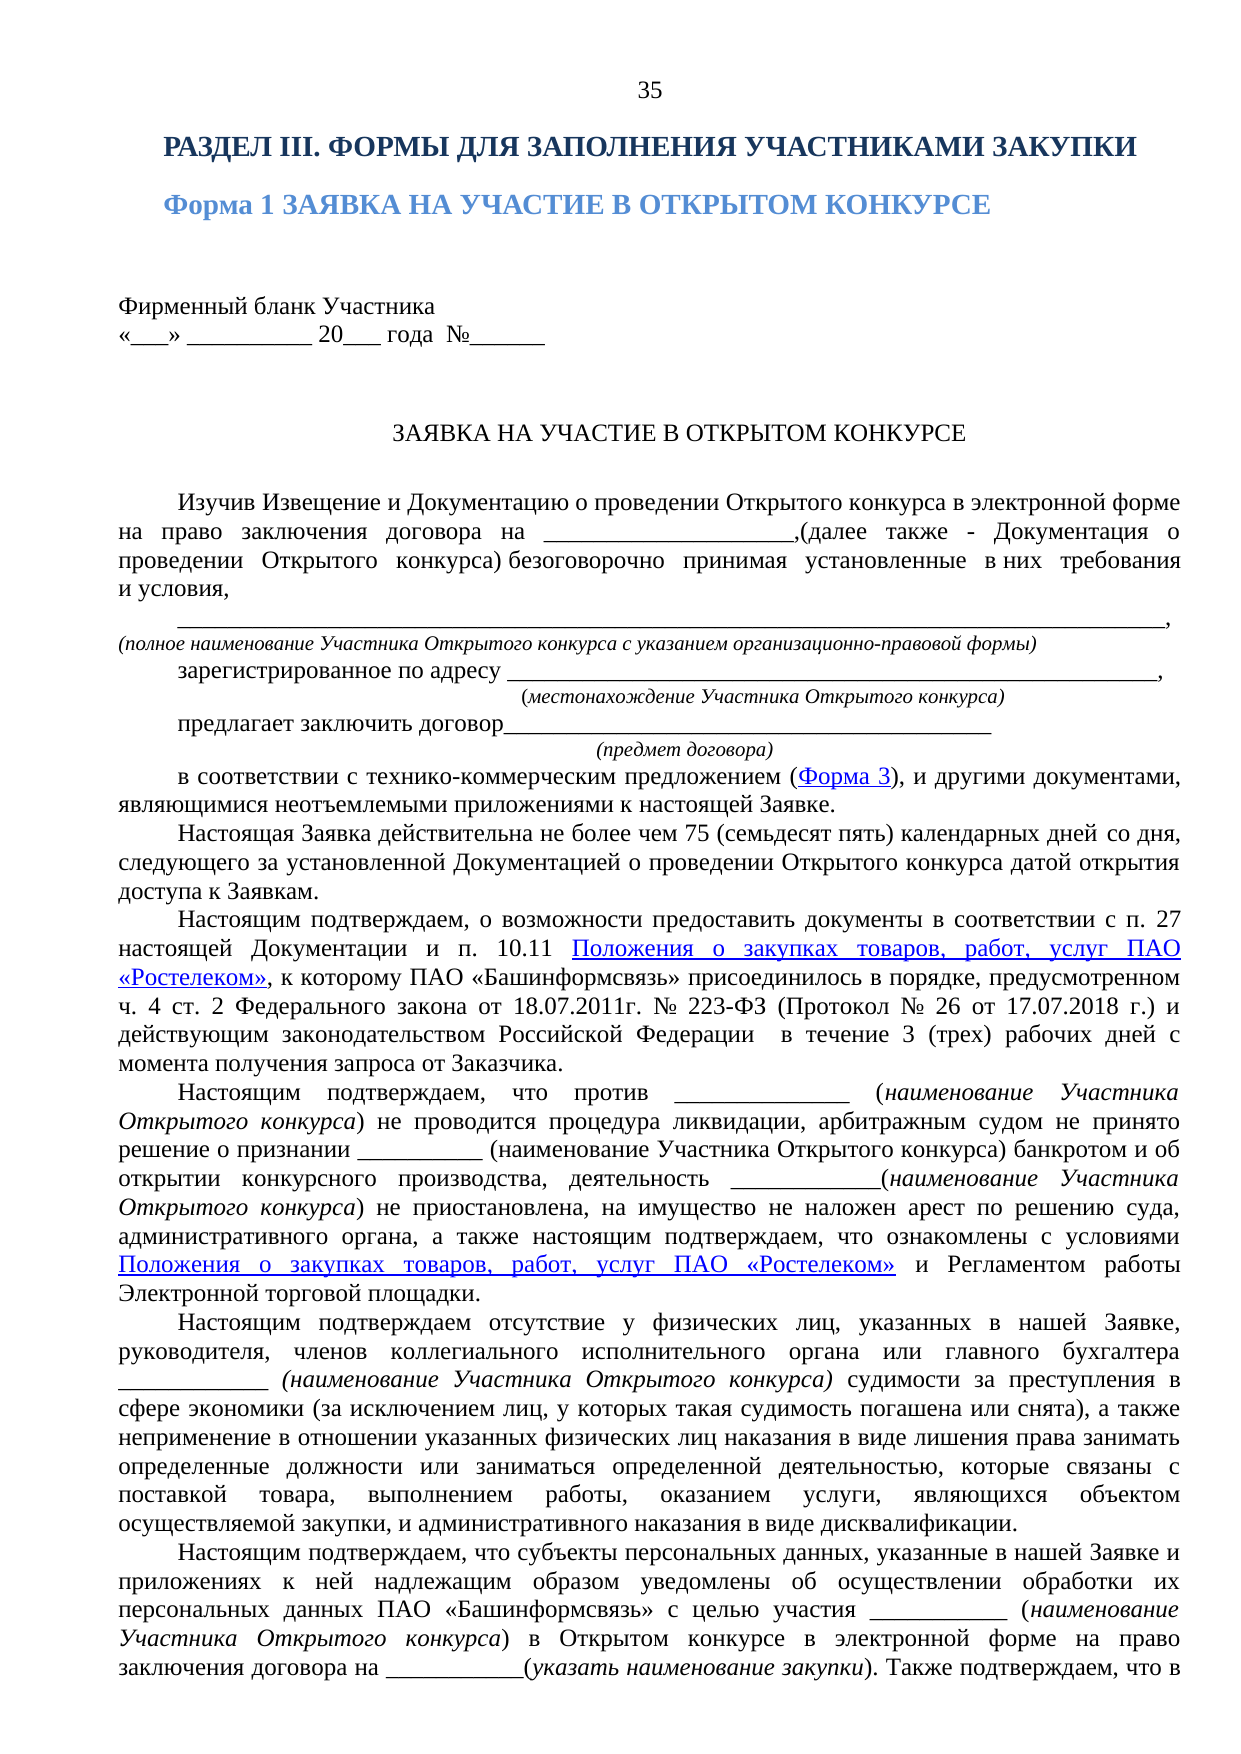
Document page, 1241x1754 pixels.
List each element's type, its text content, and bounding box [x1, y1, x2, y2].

text РАЗДЕЛ III. ФОРМЫ ДЛЯ ЗАПОЛНЕНИЯ УЧАСТНИКАМИ ЗАКУПКИ [163, 129, 1181, 162]
text в соответствии с технико-коммерческим предложением (Форма 3), и другими документами, являющимися неотъемлемыми приложениями к настоящей Заявке. [118, 761, 1181, 818]
text ЗАЯВКА НА УЧАСТИЕ В ОТКРЫТОМ КОНКУРСЕ [118, 418, 1181, 447]
text Настоящим подтверждаем отсутствие у физических лиц, указанных в нашей Заявке, руководителя, членов коллегиального исполнительного органа или главного бухгалтера ____________ (наименование Участника Открытого конкурса) судимости за преступления в сфере экономики (за исключением лиц, у которых такая судимость погашена или снята), а также неприменение в отношении указанных физических лиц наказания в виде лишения права занимать определенные должности или заниматься определенной деятельностью, которые связаны с поставкой товара, выполнением работы, оказанием услуги, являющихся объектом осуществляемой закупки, и административного наказания в виде дисквалификации. [118, 1307, 1181, 1537]
text зарегистрированное по адресу ____________________________________________________, [118, 655, 1181, 684]
text (предмет договора) [118, 737, 1181, 761]
text (местонахождение Участника Открытого конкурса) [118, 684, 1181, 708]
text предлагает заключить договор_______________________________________ [118, 708, 1181, 737]
text Изучив Извещение и Документацию о проведении Открытого конкурса в электронной форме на право заключения договора на ____________________,(далее также - Документация о проведении Открытого конкурса) безоговорочно принимая установленные в них требования и условия, [118, 487, 1181, 602]
text Фирменный бланк Участника [118, 291, 1181, 319]
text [118, 1537, 1181, 1681]
text Настоящим подтверждаем, о возможности предоставить документы в соответствии с п. 27 настоящей Документации и п. 10.11 Положения о закупках товаров, работ, услуг ПАО «Ростелеком», к которому ПАО «Башинформсвязь» присоединилось в порядке, предусмотренном ч. 4 ст. 2 Федерального закона от 18.07.2011г. № 223-ФЗ (Протокол № 26 от 17.07.2018 г.) и действующим законодательством Российской Федерации в течение 3 (трех) рабочих дней с момента получения запроса от Заказчика. [118, 904, 1181, 1077]
text Настоящая Заявка действительна не более чем 75 (семьдесят пять) календарных дней со дня, следующего за установленной Документацией о проведении Открытого конкурса датой открытия доступа к Заявкам. [118, 818, 1181, 904]
text Форма 1 ЗАЯВКА НА УЧАСТИЕ В ОТКРЫТОМ КОНКУРСЕ [163, 187, 1181, 221]
text _______________________________________________________________________________, (полное наименование Участника Открытого конкурса с указанием организационно-правовой формы) [118, 602, 1181, 655]
text Настоящим подтверждаем, что против ______________ (наименование Участника Открытого конкурса) не проводится процедура ликвидации, арбитражным судом не принято решение о признании __________ (наименование Участника Открытого конкурса) банкротом и об открытии конкурсного производства, деятельность ____________(наименование Участника Открытого конкурса) не приостановлена, на имущество не наложен арест по решению суда, административного органа, а также настоящим подтверждаем, что ознакомлены с условиями Положения о закупках товаров, работ, услуг ПАО «Ростелеком» и Регламентом работы Электронной торговой площадки. [118, 1077, 1181, 1307]
text «___» __________ 20___ года №______ [118, 319, 1181, 348]
